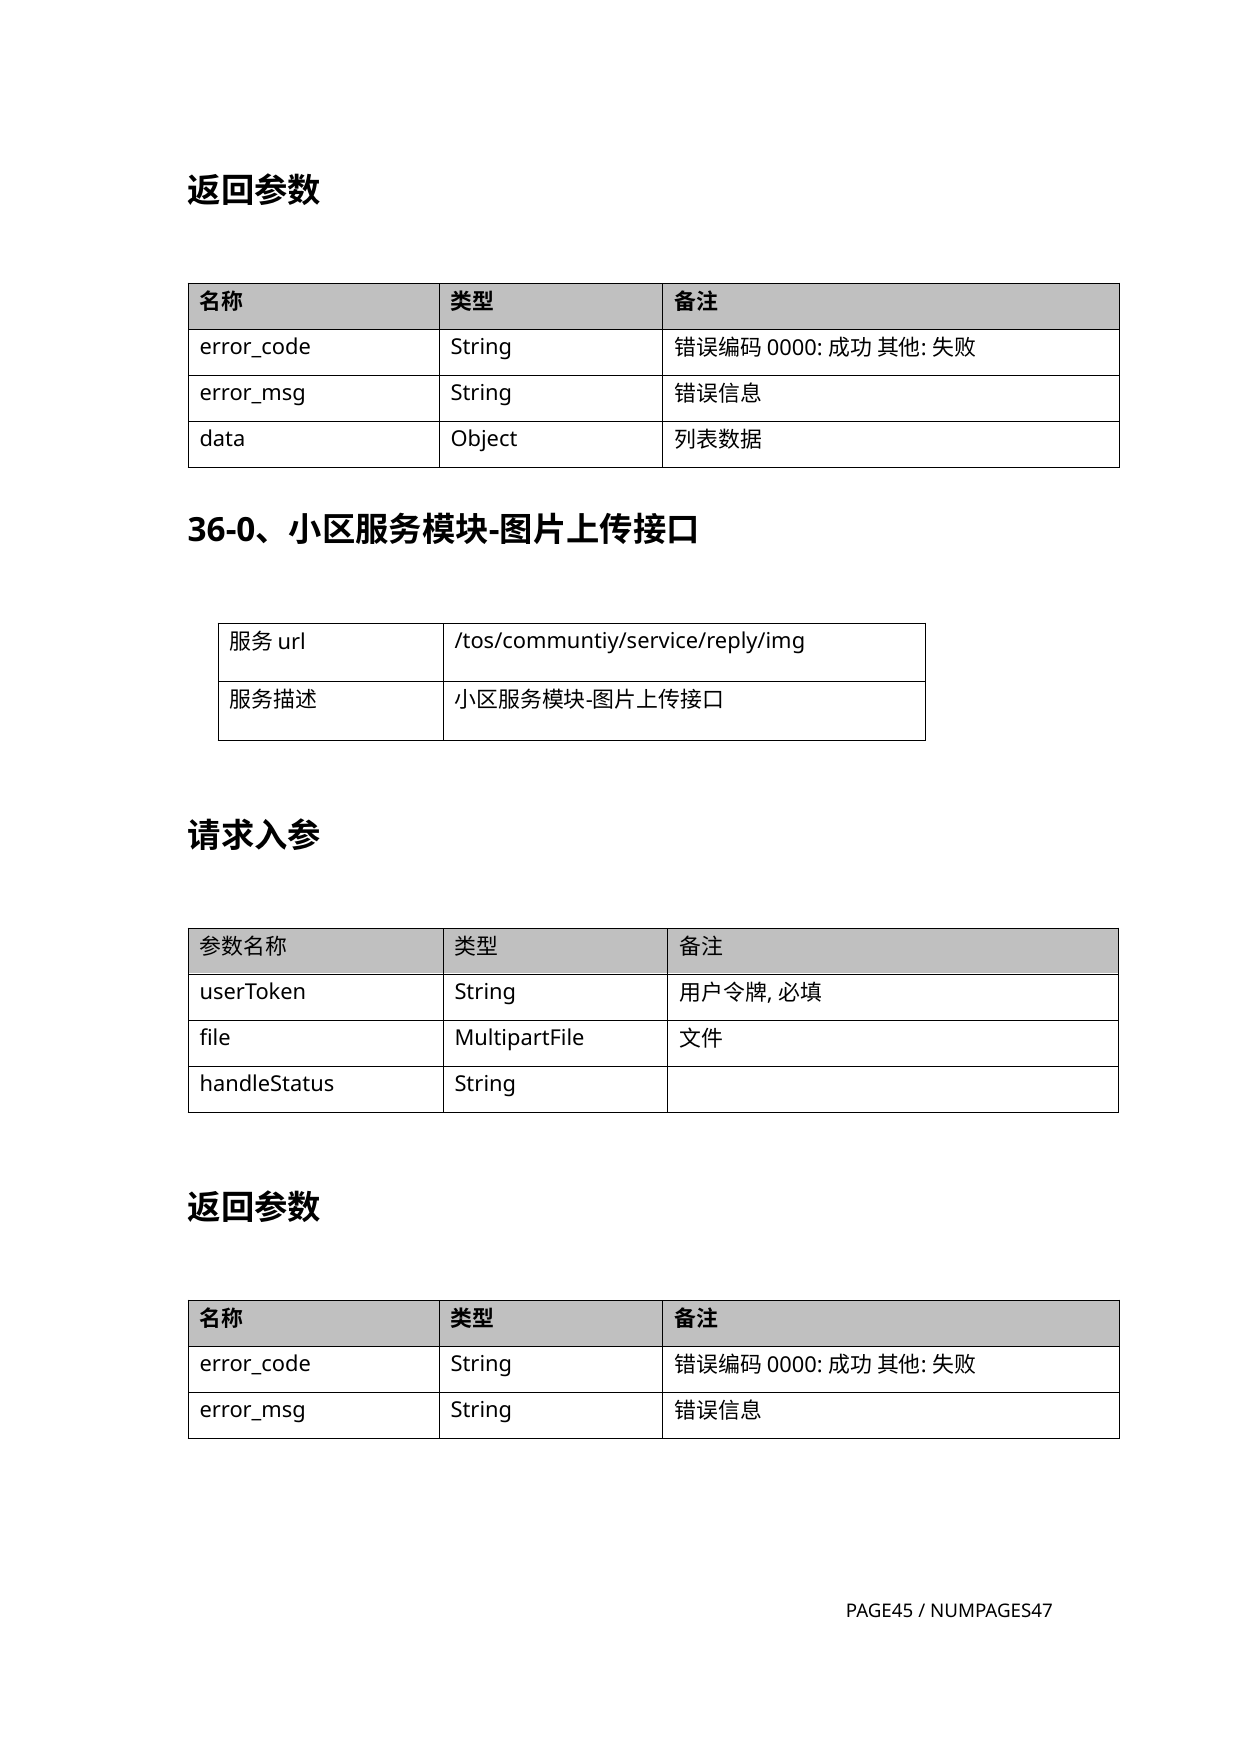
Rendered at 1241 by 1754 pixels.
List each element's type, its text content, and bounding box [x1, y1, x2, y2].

table_cell file [189, 1021, 443, 1066]
table_cell 文件 [668, 1021, 1118, 1066]
table_header 类型 [440, 284, 662, 329]
table_header 备注 [663, 1301, 1119, 1346]
table_cell [668, 1067, 1118, 1112]
table_cell error_msg [189, 1393, 439, 1438]
subtitle 返回参数 [187, 156, 1053, 221]
table_cell 错误编码 0000: 成功 其他: 失败 [663, 330, 1119, 375]
table_cell data [189, 422, 439, 467]
table_cell MultipartFile [444, 1021, 667, 1066]
table_cell Object [440, 422, 662, 467]
table_cell String [440, 376, 662, 421]
table_cell 列表数据 [663, 422, 1119, 467]
table_cell error_code [189, 330, 439, 375]
table_cell 小区服务模块-图片上传接口 [444, 682, 925, 740]
table_cell String [440, 330, 662, 375]
table_cell 用户令牌, 必填 [668, 975, 1118, 1019]
table_cell 错误信息 [663, 376, 1119, 421]
table_header 名称 [189, 1301, 439, 1346]
subtitle 请求入参 [187, 800, 1053, 865]
table_header 类型 [440, 1301, 662, 1346]
table_cell error_msg [189, 376, 439, 421]
table_header 服务url [219, 624, 443, 681]
table_cell userToken [189, 975, 443, 1019]
table_cell String [440, 1347, 662, 1392]
subtitle 36-0、小区服务模块-图片上传接口 [187, 495, 1053, 560]
table_cell error_code [189, 1347, 439, 1392]
table_cell String [444, 1067, 667, 1112]
table_header 备注 [668, 929, 1118, 973]
subtitle 返回参数 [187, 1172, 1053, 1237]
table_cell String [444, 975, 667, 1019]
table_header 名称 [189, 284, 439, 329]
table_cell String [440, 1393, 662, 1438]
table_cell 错误编码 0000: 成功 其他: 失败 [663, 1347, 1119, 1392]
table_cell 服务描述 [219, 682, 443, 740]
table_header 类型 [444, 929, 667, 973]
table_header 备注 [663, 284, 1119, 329]
table_cell 错误信息 [663, 1393, 1119, 1438]
table_cell handleStatus [189, 1067, 443, 1112]
table_header /tos/communtiy/service/reply/img [444, 624, 925, 681]
table_header 参数名称 [189, 929, 443, 973]
